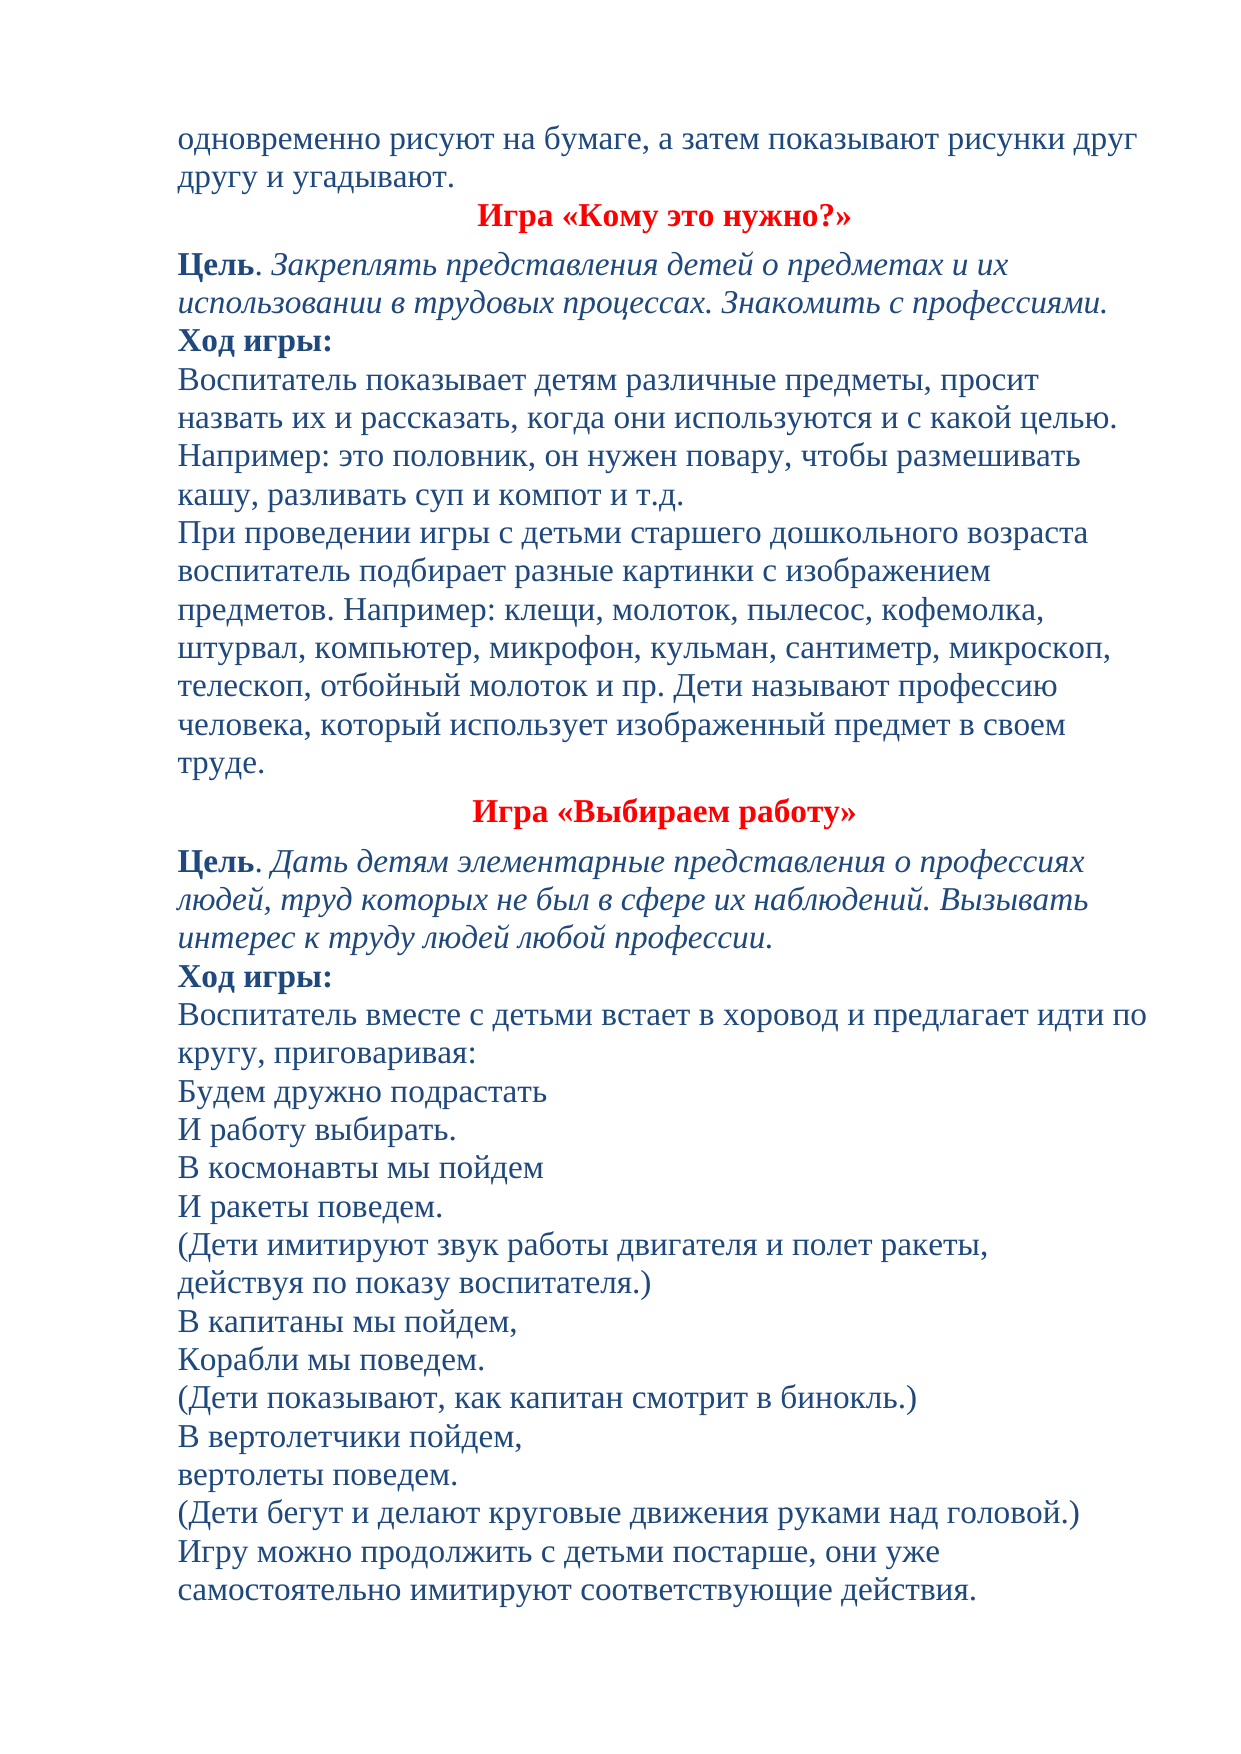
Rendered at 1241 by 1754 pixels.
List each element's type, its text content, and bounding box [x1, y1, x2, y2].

text Цель. Закреплять представления детей о предметах и их использовании в трудовых процессах. Знакомить с профессиями. Ход игры: Воспитатель показывает детям различные предметы, просит назвать их и рассказать, когда они используются и с какой целью. Например: это половник, он нужен повару, чтобы размешивать кашу, разливать суп и компот и т.д. При проведении игры с детьми старшего дошкольного возраста воспитатель подбирает разные картинки с изображением предметов. Например: клещи, молоток, пылесос, кофемолка, штурвал, компьютер, микрофон, кульман, сантиметр, микроскоп, телескоп, отбойный молоток и пр. Дети называют профессию человека, который использует изображенный предмет в своем труде. [177, 244, 1152, 781]
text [177, 841, 1152, 1608]
text Игра «Выбираем работу» [177, 792, 1152, 830]
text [177, 118, 1152, 195]
text Игра «Кому это нужно?» [177, 195, 1152, 233]
